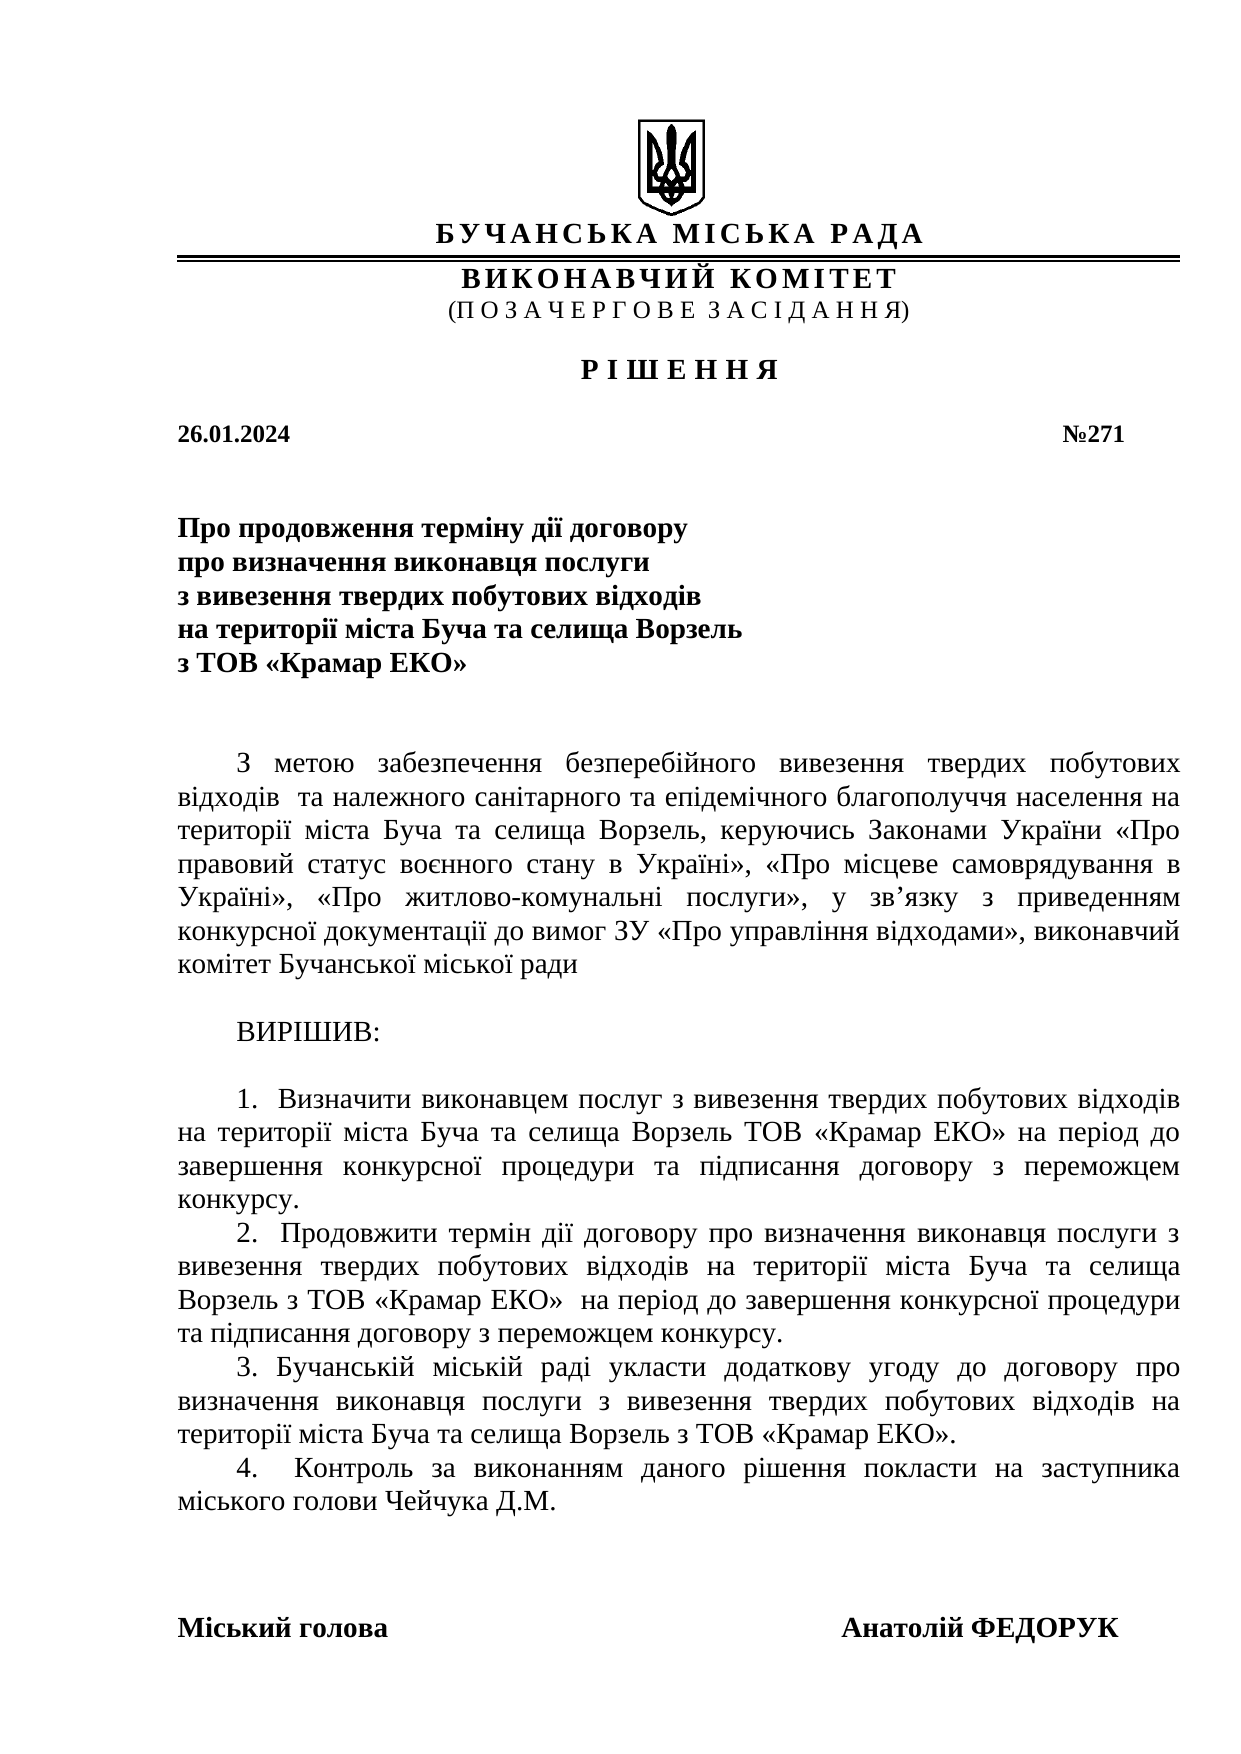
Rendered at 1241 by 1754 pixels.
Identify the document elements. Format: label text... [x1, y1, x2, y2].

text 1. Визначити виконавцем послуг з вивезення твердих побутових відходів на території міста Буча та селища Ворзель ТОВ «Крамар ЕКО» на період до завершення конкурсної процедури та підписання договору з переможцем конкурсу. [177, 1081, 1181, 1215]
text 4. Контроль за виконанням даного рішення покласти на заступника міського голови Чейчука Д.М. [177, 1450, 1181, 1517]
text з ТОВ «Крамар ЕКО» [177, 645, 1181, 678]
text про визначення виконавця послуги [177, 544, 1181, 578]
text З метою забезпечення безперебійного вивезення твердих побутових відходів та належного санітарного та епідемічного благополуччя населення на території міста Буча та селища Ворзель, керуючись Законами України «Про правовий статус воєнного стану в Україні», «Про місцеве самоврядування в Україні», «Про житлово-комунальні послуги», у зв’язку з приведенням конкурсної документації до вимог ЗУ «Про управління відходами», виконавчий комітет Бучанської міської ради [177, 745, 1181, 980]
text з вивезення твердих побутових відходів [177, 578, 1181, 611]
text РІШЕННЯ [177, 352, 1181, 386]
text 26.01.2024 №271 [177, 419, 1181, 448]
text 3. Бучанській міській раді укласти додаткову угоду до договору про визначення виконавця послуги з вивезення твердих побутових відходів на території міста Буча та селища Ворзель з ТОВ «Крамар ЕКО». [177, 1349, 1181, 1450]
table_header ВИКОНАВЧИЙ КОМІТЕТ (П О З А Ч Е Р Г О В Е З А С І Д А Н Н Я) [177, 262, 1180, 352]
text 2. Продовжити термін дії договору про визначення виконавця послуги з вивезення твердих побутових відходів на території міста Буча та селища Ворзель з ТОВ «Крамар ЕКО» на період до завершення конкурсної процедури та підписання договору з переможцем конкурсу. [177, 1215, 1181, 1349]
text Міський голова Анатолій ФЕДОРУК [177, 1610, 1181, 1644]
text на території міста Буча та селища Ворзель [177, 611, 1181, 645]
text Про продовження терміну дії договору [177, 511, 1181, 544]
picture [636, 118, 707, 217]
text БУЧАНСЬКА МІСЬКА РАДА [177, 217, 1181, 250]
text ВИРІШИВ: [177, 1014, 1181, 1047]
